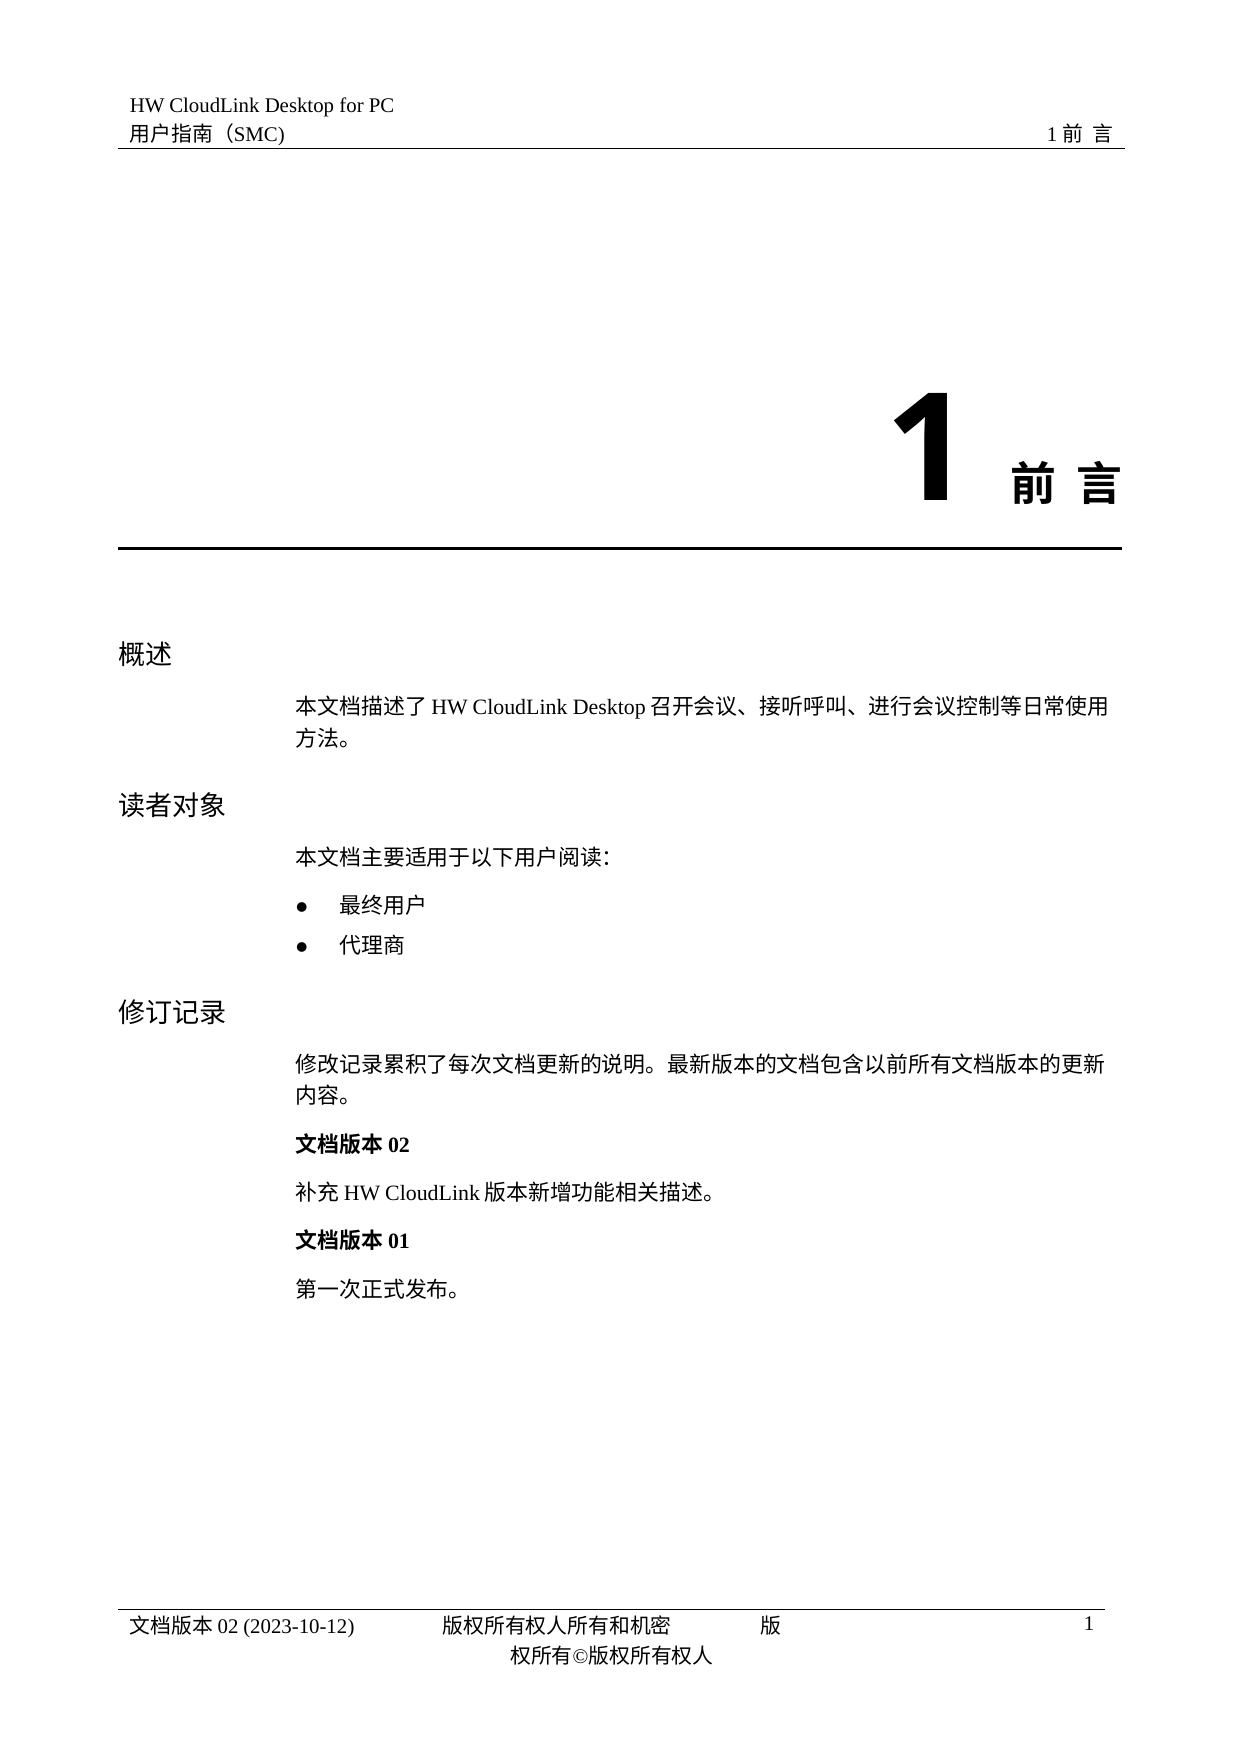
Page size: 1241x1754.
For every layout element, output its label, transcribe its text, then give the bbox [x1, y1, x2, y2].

text 第一次正式发布。 [295, 1272, 1122, 1303]
text 概述 [118, 633, 1122, 672]
text 读者对象 [118, 784, 1122, 823]
text 修改记录累积了每次文档更新的说明。最新版本的文档包含以前所有文档版本的更新内容。 [295, 1047, 1122, 1110]
text 文档版本 01 [295, 1223, 1122, 1255]
list 最终用户 [295, 888, 1122, 920]
text 修订记录 [118, 991, 1122, 1030]
subtitle 前 言 [118, 340, 1122, 547]
text 补充HW CloudLink版本新增功能相关描述。 [295, 1175, 1122, 1207]
list 代理商 [295, 928, 1122, 960]
text 文档版本 02 [295, 1127, 1122, 1158]
text 本文档描述了HW CloudLink Desktop召开会议、接听呼叫、进行会议控制等日常使用方法。 [295, 689, 1122, 752]
text 本文档主要适用于以下用户阅读： [295, 840, 1122, 871]
